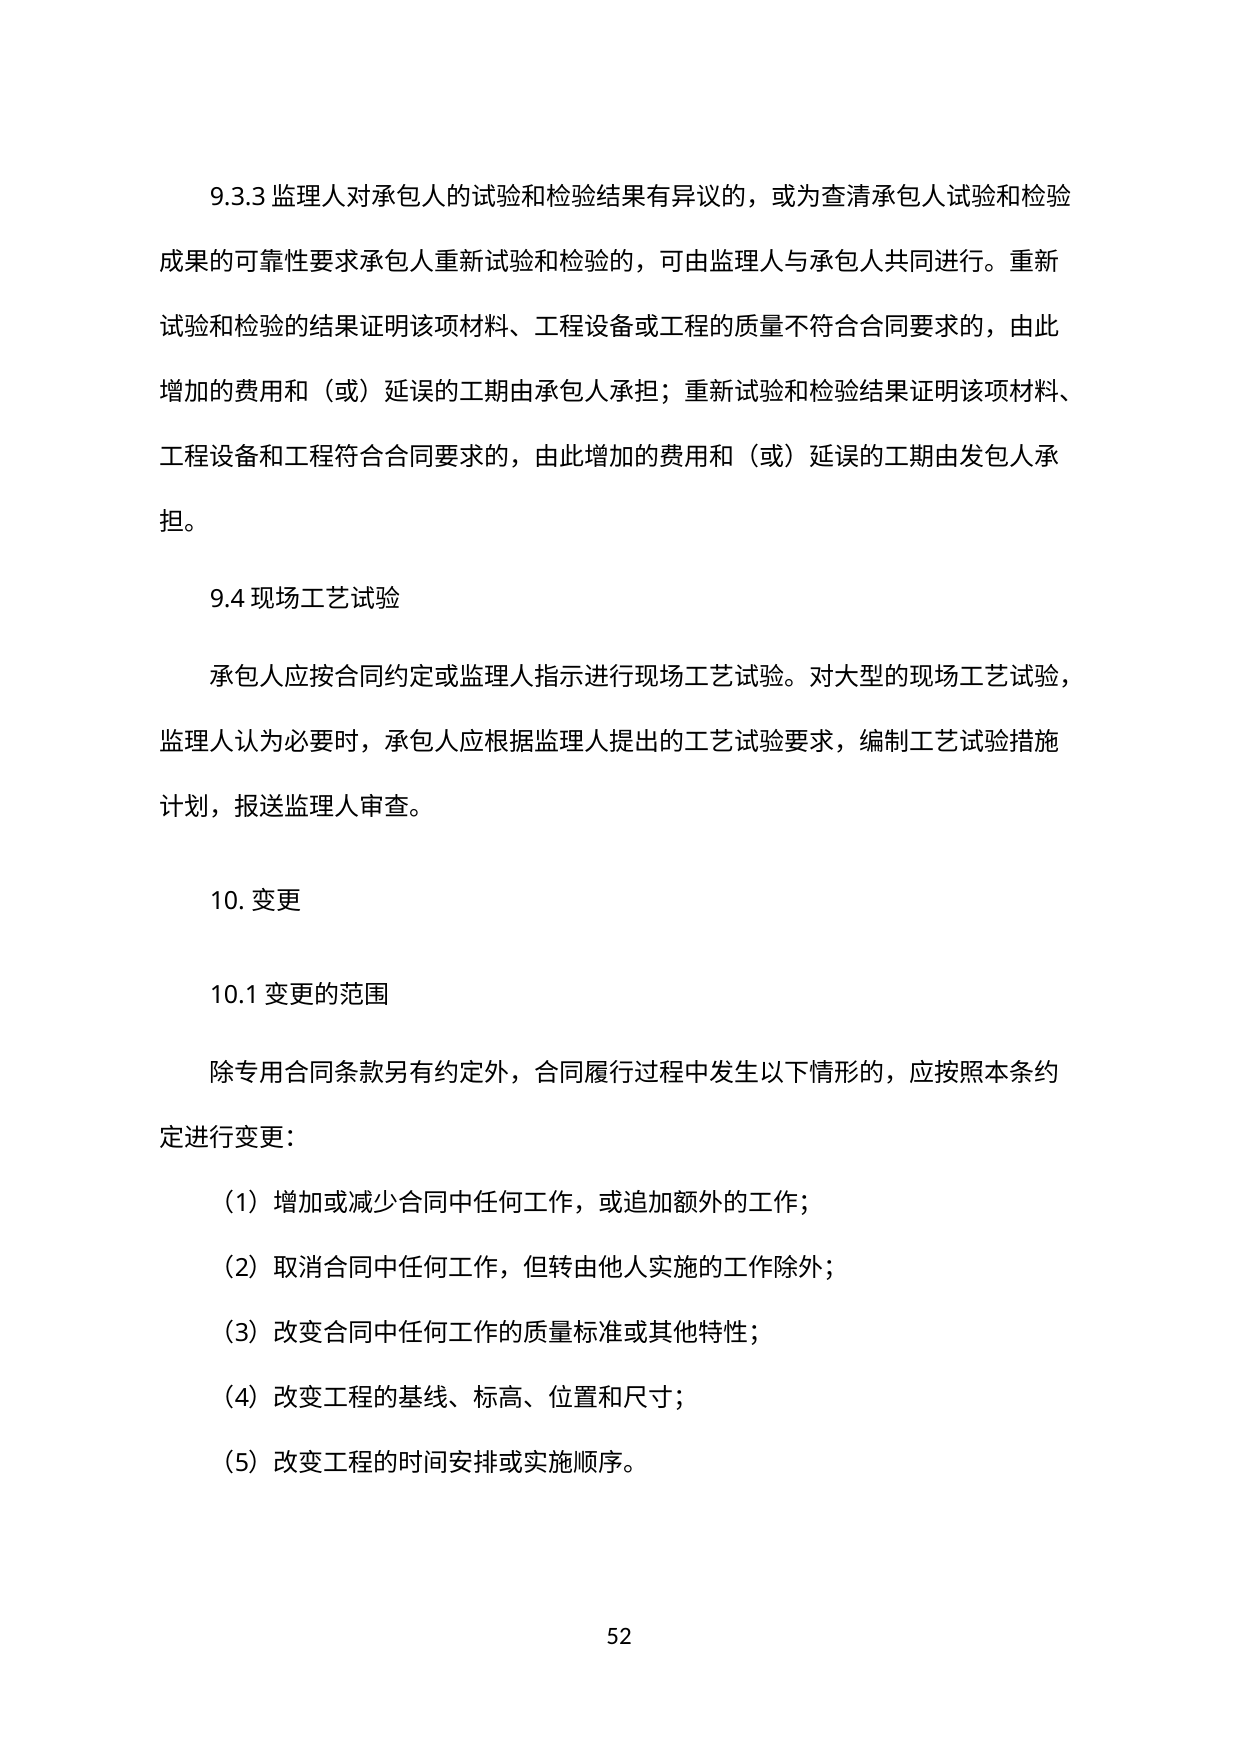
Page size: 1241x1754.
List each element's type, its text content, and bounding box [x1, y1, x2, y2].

text （2）取消合同中任何工作，但转由他人实施的工作除外； [159, 1233, 1078, 1298]
text （5）改变工程的时间安排或实施顺序。 [159, 1428, 1078, 1493]
subtitle 9.4现场工艺试验 [159, 564, 1078, 629]
text 9.3.3监理人对承包人的试验和检验结果有异议的，或为查清承包人试验和检验成果的可靠性要求承包人重新试验和检验的，可由监理人与承包人共同进行。重新试验和检验的结果证明该项材料、工程设备或工程的质量不符合合同要求的，由此增加的费用和（或）延误的工期由承包人承担；重新试验和检验结果证明该项材料、工程设备和工程符合合同要求的，由此增加的费用和（或）延误的工期由发包人承担。 [159, 162, 1078, 552]
text （4）改变工程的基线、标高、位置和尺寸； [159, 1363, 1078, 1428]
text （1）增加或减少合同中任何工作，或追加额外的工作； [159, 1168, 1078, 1233]
text 除专用合同条款另有约定外，合同履行过程中发生以下情形的，应按照本条约定进行变更： [159, 1038, 1078, 1168]
text （3）改变合同中任何工作的质量标准或其他特性； [159, 1298, 1078, 1363]
subtitle 10. 变更 [159, 866, 1078, 931]
subtitle 10.1变更的范围 [159, 960, 1078, 1025]
text 承包人应按合同约定或监理人指示进行现场工艺试验。对大型的现场工艺试验，监理人认为必要时，承包人应根据监理人提出的工艺试验要求，编制工艺试验措施计划，报送监理人审查。 [159, 642, 1078, 837]
